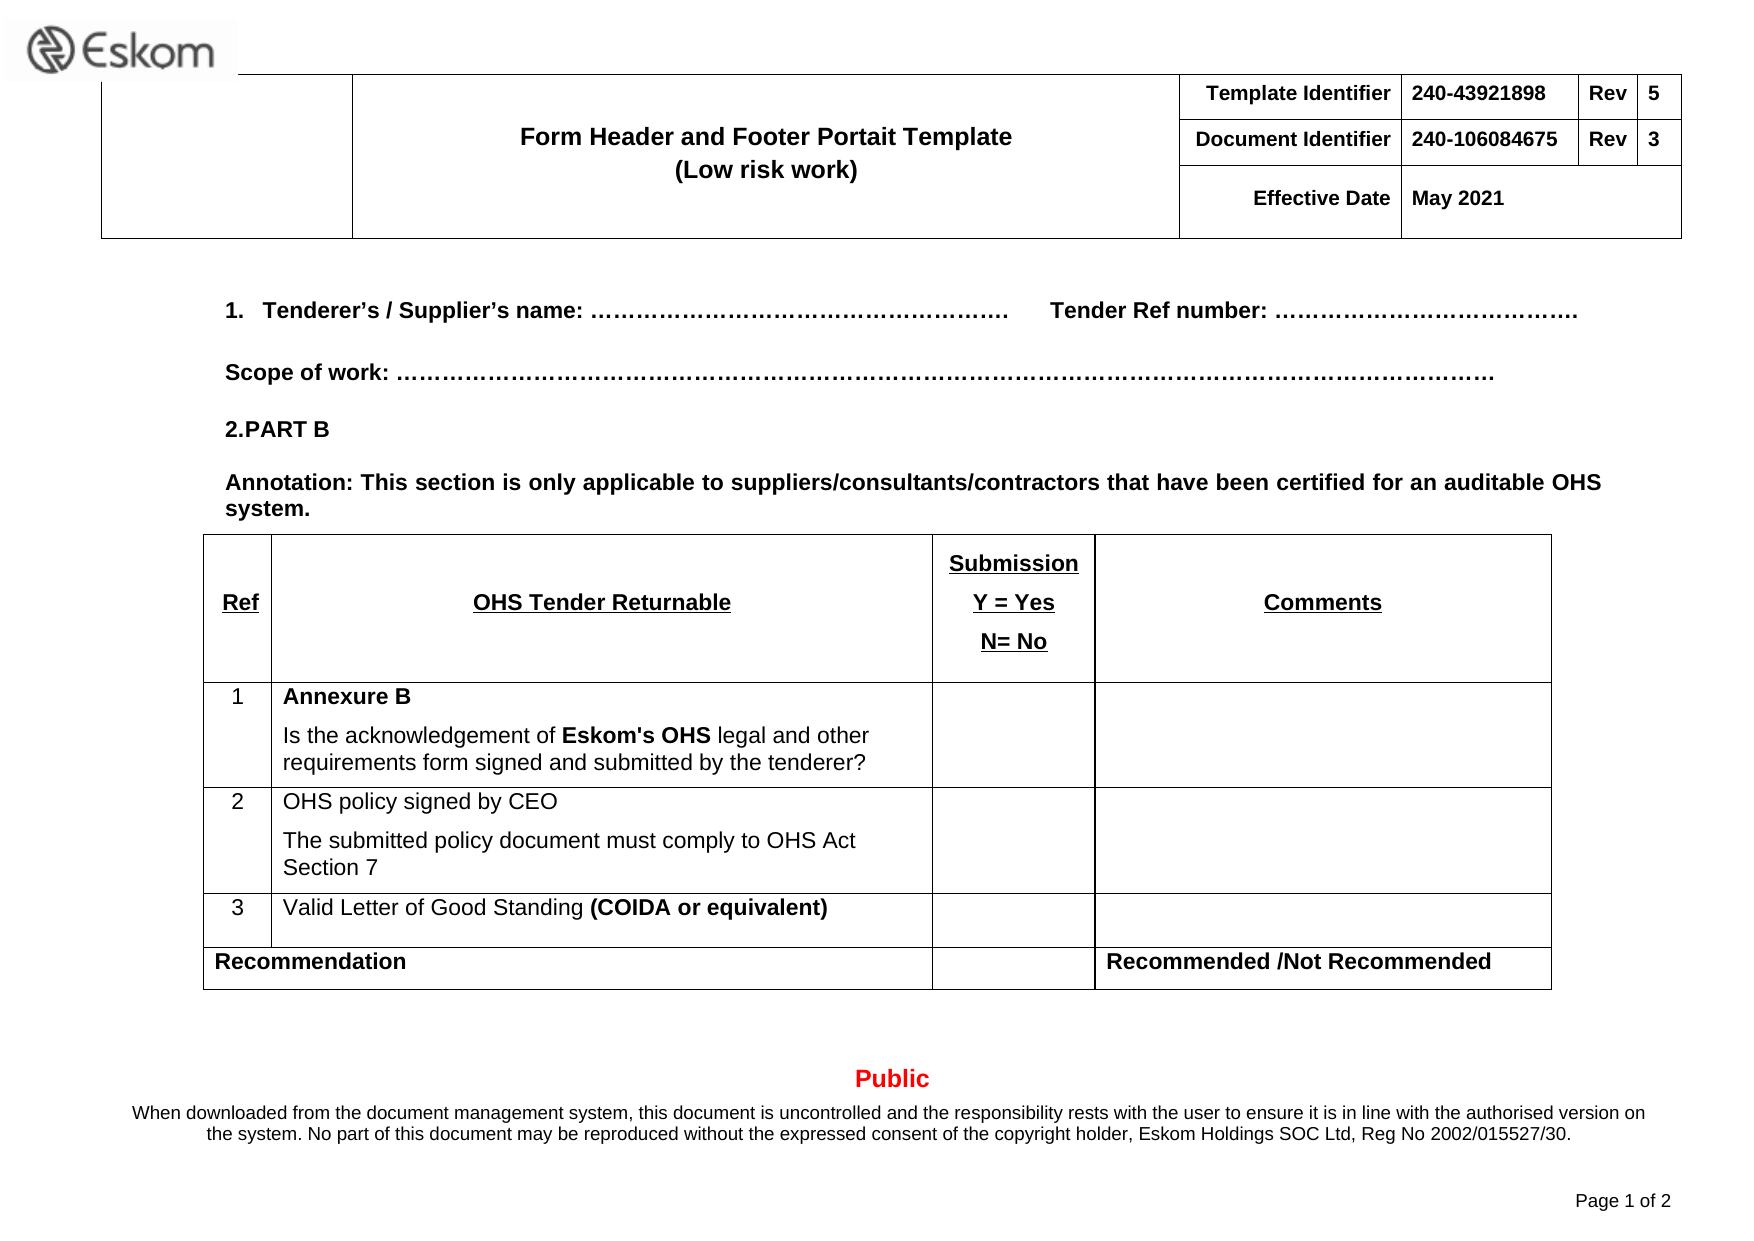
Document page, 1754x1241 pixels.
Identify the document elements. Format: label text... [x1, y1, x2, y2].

table_cell 1 [204, 683, 271, 787]
table_cell Recommendation [204, 948, 932, 989]
table_cell [933, 894, 1094, 947]
table_cell [933, 788, 1094, 892]
list Annotation: This section is only applicable to suppliers/consultants/contractors that have been certified for an auditable OHS system. [225, 469, 1604, 521]
table_cell Annexure B Is the acknowledgement of Eskom's OHS legal and other requirements form signed and submitted by the tenderer? [272, 683, 932, 787]
table_cell [1096, 683, 1551, 787]
list PART B [225, 416, 1604, 442]
table_cell OHS policy signed by CEO The submitted policy document must comply to OHS Act Section 7 [272, 788, 932, 892]
table_cell 2 [204, 788, 271, 892]
table_cell [1096, 894, 1551, 947]
table_cell [933, 948, 1094, 989]
table_cell [1096, 788, 1551, 892]
table_header Ref [204, 535, 271, 682]
table_cell Valid Letter of Good Standing (COIDA or equivalent) [272, 894, 932, 947]
list Tenderer’s / Supplier’s name: ………………………………………………. Tender Ref number: …………………………………. [225, 297, 1604, 324]
table_cell [933, 683, 1094, 787]
table_header Submission Y = Yes N= No [933, 535, 1094, 682]
table_header OHS Tender Returnable [272, 535, 932, 682]
list Scope of work: ……………………………………………………………………………………………………………………………… [225, 359, 1604, 386]
table_header Comments [1096, 535, 1551, 682]
table_cell 3 [204, 894, 271, 947]
table_cell Recommended /Not Recommended [1096, 948, 1551, 989]
